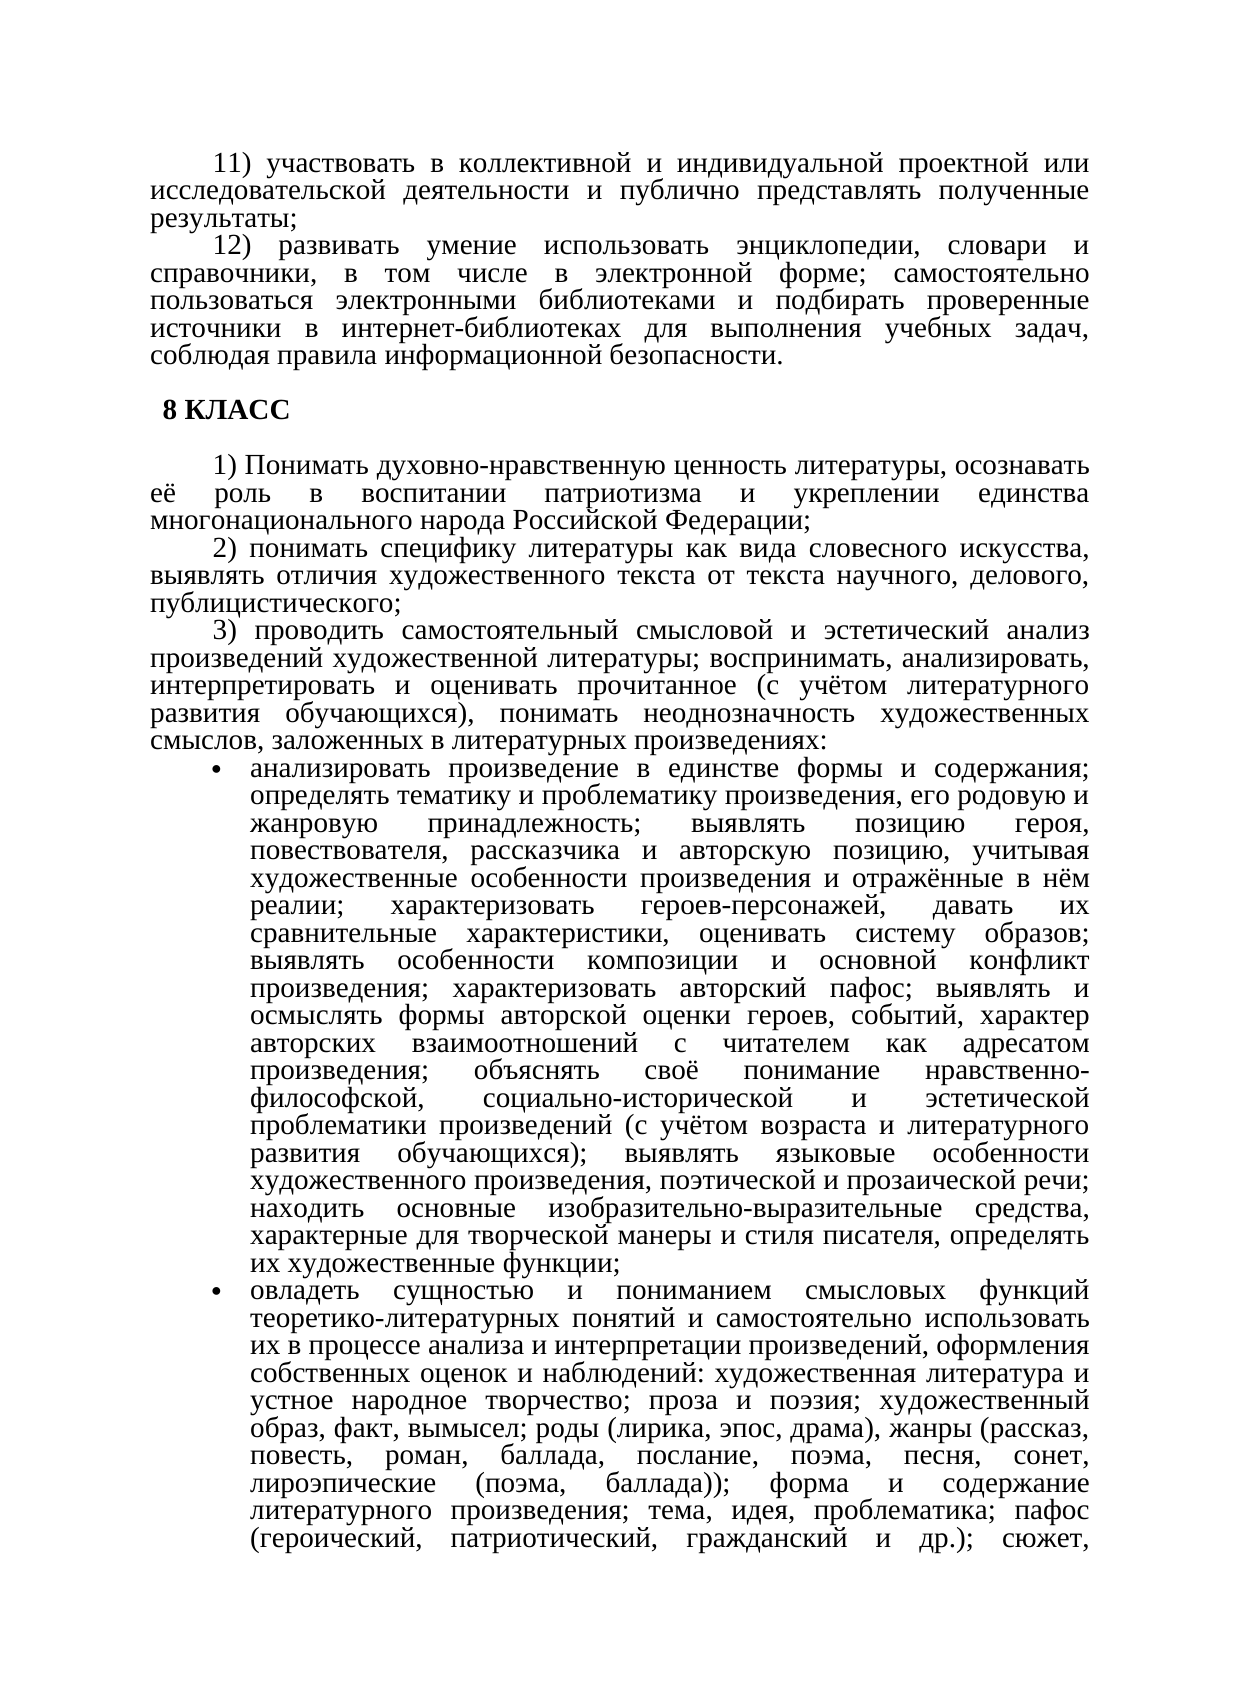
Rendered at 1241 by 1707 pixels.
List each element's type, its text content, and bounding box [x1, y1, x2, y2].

text 2) понимать специфику литературы как вида словесного искусства, выявлять отличия художественного текста от текста научного, делового, публицистического; [150, 535, 1090, 617]
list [212, 1277, 1090, 1552]
text 1) Понимать духовно-нравственную ценность литературы, осознавать её роль в воспитании патриотизма и укреплении единства многонационального народа Российской Федерации; [150, 452, 1090, 535]
text 3) проводить самостоятельный смысловой и эстетический анализ произведений художественной литературы; воспринимать, анализировать, интерпретировать и оценивать прочитанное (с учётом литературного развития обучающихся), понимать неоднозначность художественных смыслов, заложенных в литературных произведениях: [150, 617, 1090, 755]
text 8 КЛАСС [162, 397, 1090, 425]
list анализировать произведение в единстве формы и содержания; определять тематику и проблематику произведения, его родовую и жанровую принадлежность; выявлять позицию героя, повествователя, рассказчика и авторскую позицию, учитывая художественные особенности произведения и отражённые в нём реалии; характеризовать героев-персонажей, давать их сравнительные характеристики, оценивать систему образов; выявлять особенности композиции и основной конфликт произведения; характеризовать авторский пафос; выявлять и осмыслять формы авторской оценки героев, событий, характер авторских взаимоотношений с читателем как адресатом произведения; объяснять своё понимание нравственно-философской, социально-исторической и эстетической проблематики произведений (с учётом возраста и литературного развития обучающихся); выявлять языковые особенности художественного произведения, поэтической и прозаической речи; находить основные изобразительно-выразительные средства, характерные для творческой манеры и стиля писателя, определять их художественные функции; [212, 755, 1090, 1277]
text 12) развивать умение использовать энциклопедии, словари и справочники, в том числе в электронной форме; самостоятельно пользоваться электронными библиотеками и подбирать проверенные источники в интернет-библиотеках для выполнения учебных задач, соблюдая правила информационной безопасности. [150, 232, 1090, 370]
text 11) участвовать в коллективной и индивидуальной проектной или исследовательской деятельности и публично представлять полученные результаты; [150, 150, 1090, 232]
